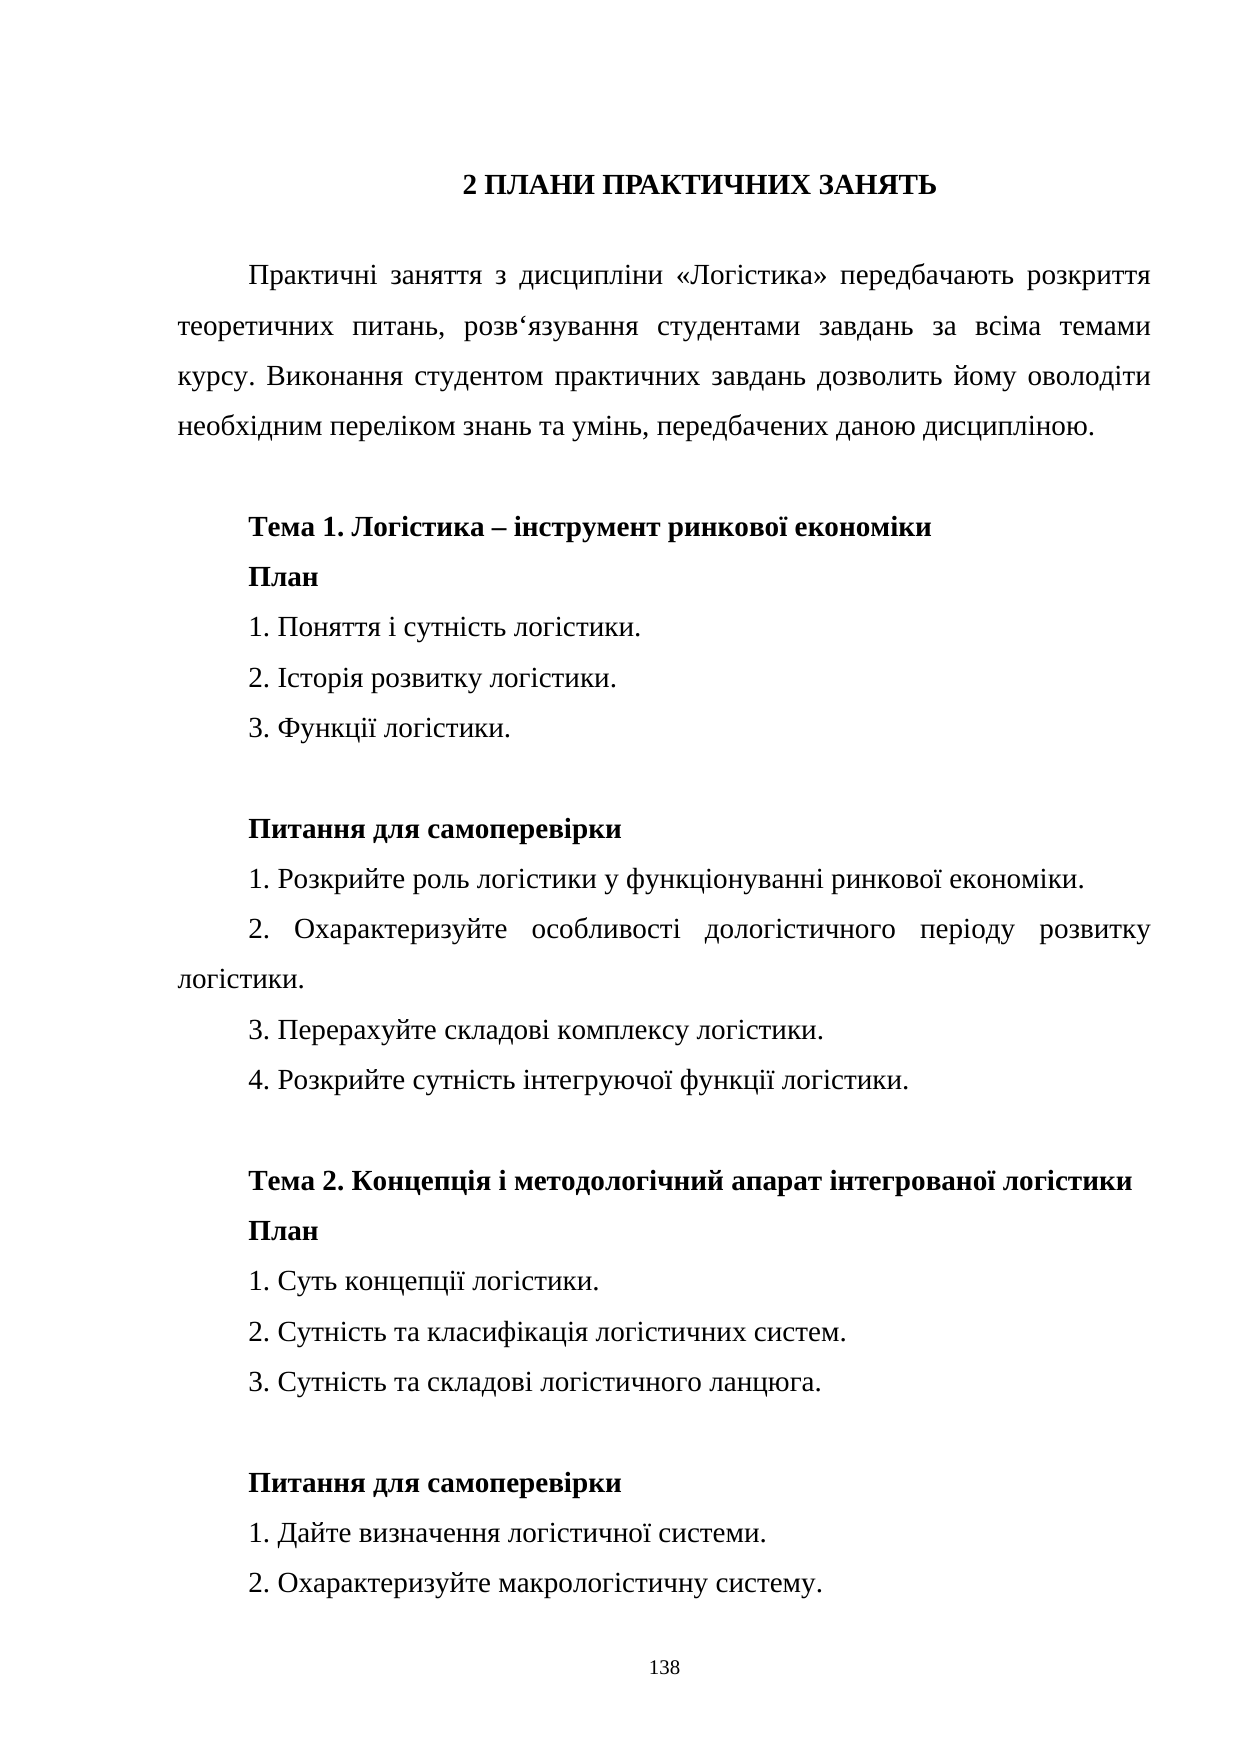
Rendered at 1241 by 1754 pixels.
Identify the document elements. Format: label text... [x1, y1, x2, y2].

text 4. Розкрийте сутність інтегруючої функції логістики. [177, 1062, 1152, 1096]
text Тема 1. Логістика – інструмент ринкової економіки [177, 509, 1152, 542]
text План [177, 1213, 1152, 1247]
text 2. Історія розвитку логістики. [177, 660, 1152, 693]
text 2. Охарактеризуйте макрологістичну систему. [177, 1565, 1152, 1599]
text Практичні заняття з дисципліни «Логістика» передбачають розкриття теоретичних питань, розв‘язування студентами завдань за всіма темами курсу. Виконання студентом практичних завдань дозволить йому оволодіти необхідним переліком знань та умінь, передбачених даною дисципліною. [177, 257, 1152, 442]
text 2. Сутність та класифікація логістичних систем. [177, 1314, 1152, 1347]
text Тема 2. Концепція і методологічний апарат інтегрованої логістики [177, 1163, 1152, 1196]
text 1. Розкрийте роль логістики у функціонуванні ринкової економіки. [177, 861, 1152, 894]
subtitle 2 ПЛАНИ ПРАКТИЧНИХ ЗАНЯТЬ [177, 167, 1152, 201]
text План [177, 559, 1152, 593]
text Питання для самоперевірки [177, 811, 1152, 844]
text 3. Перерахуйте складові комплексу логістики. [177, 1012, 1152, 1046]
text Питання для самоперевірки [177, 1465, 1152, 1498]
text 1. Поняття і сутність логістики. [177, 609, 1152, 643]
text 3. Сутність та складові логістичного ланцюга. [177, 1364, 1152, 1398]
text 1. Суть концепції логістики. [177, 1263, 1152, 1297]
text 2. Охарактеризуйте особливості дологістичного періоду розвитку логістики. [177, 911, 1152, 995]
text 3. Функції логістики. [177, 710, 1152, 744]
text 1. Дайте визначення логістичної системи. [177, 1515, 1152, 1549]
